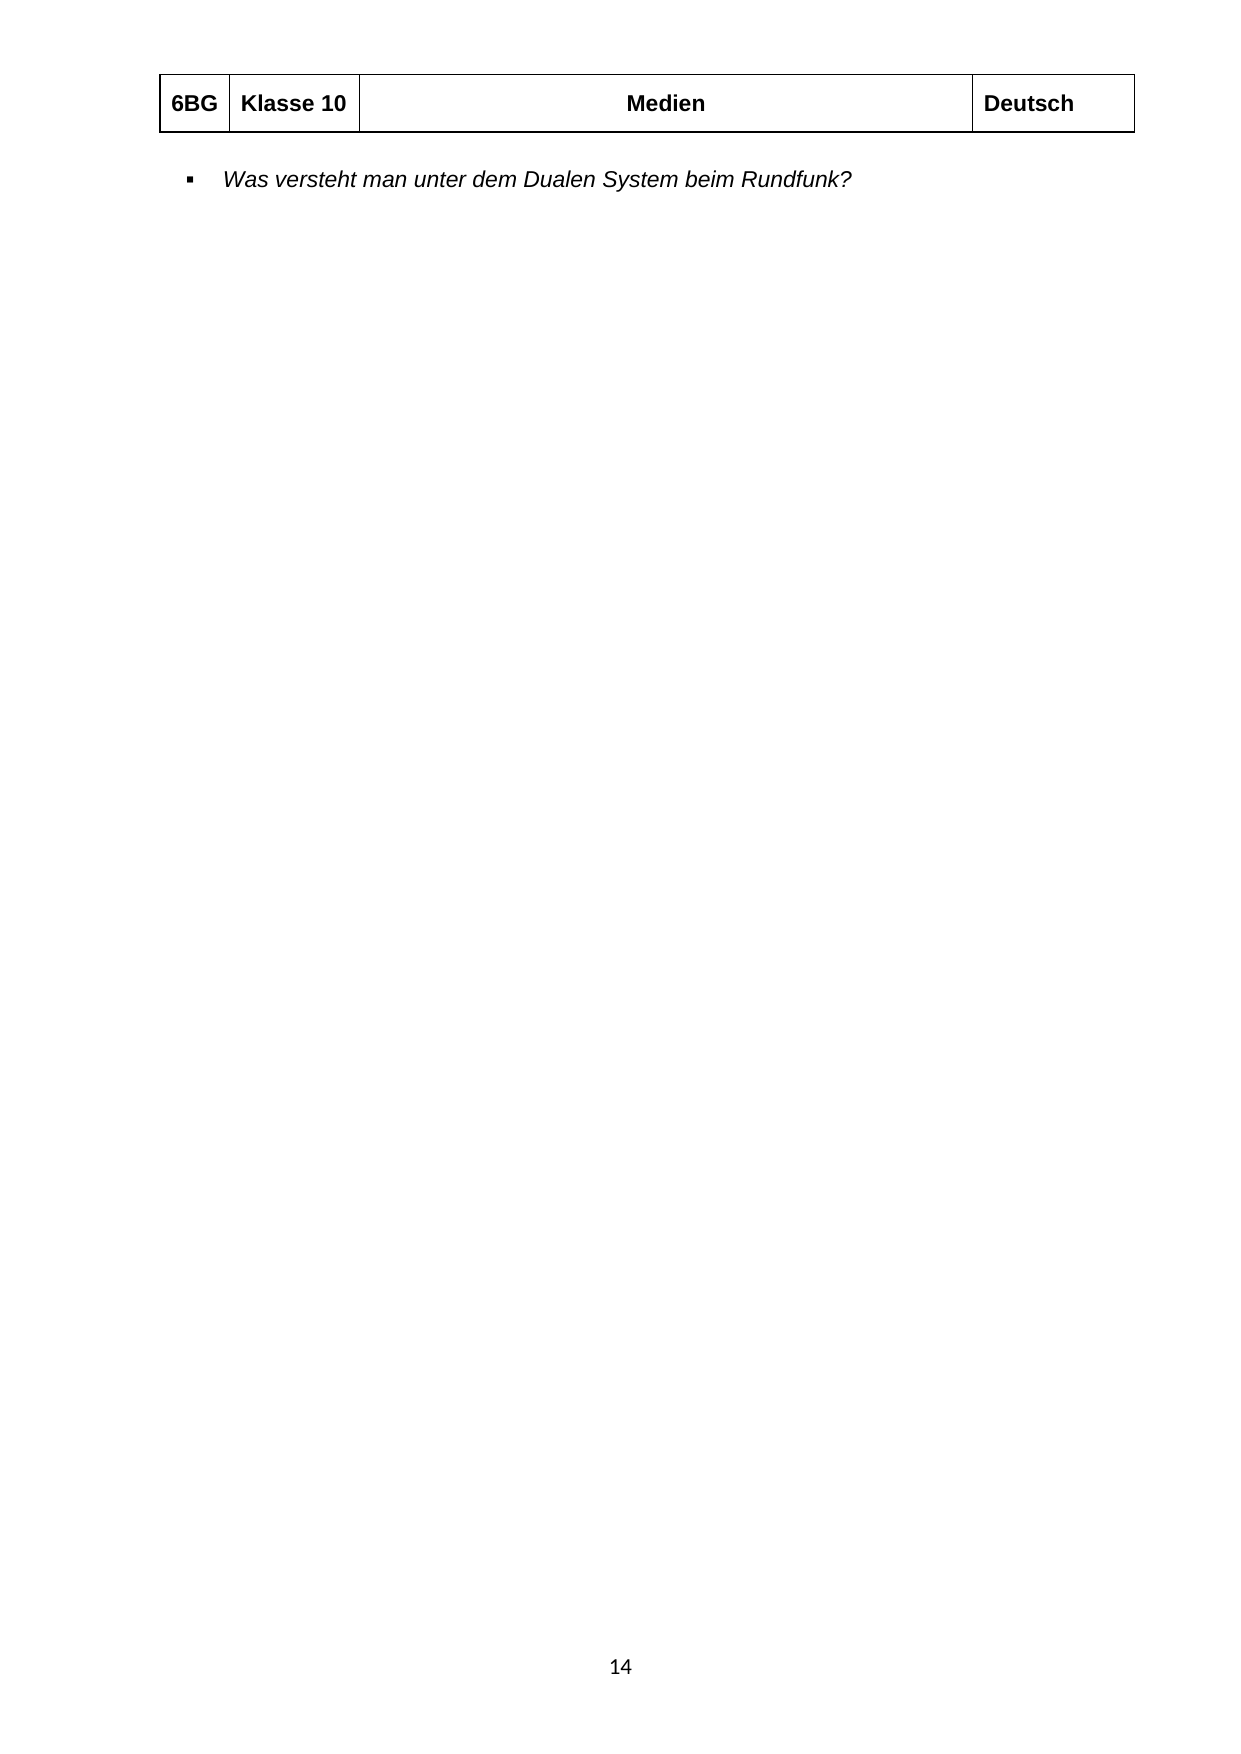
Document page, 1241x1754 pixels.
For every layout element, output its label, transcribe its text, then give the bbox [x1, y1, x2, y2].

list Was versteht man unter dem Dualen System beim Rundfunk? [185, 161, 1093, 194]
